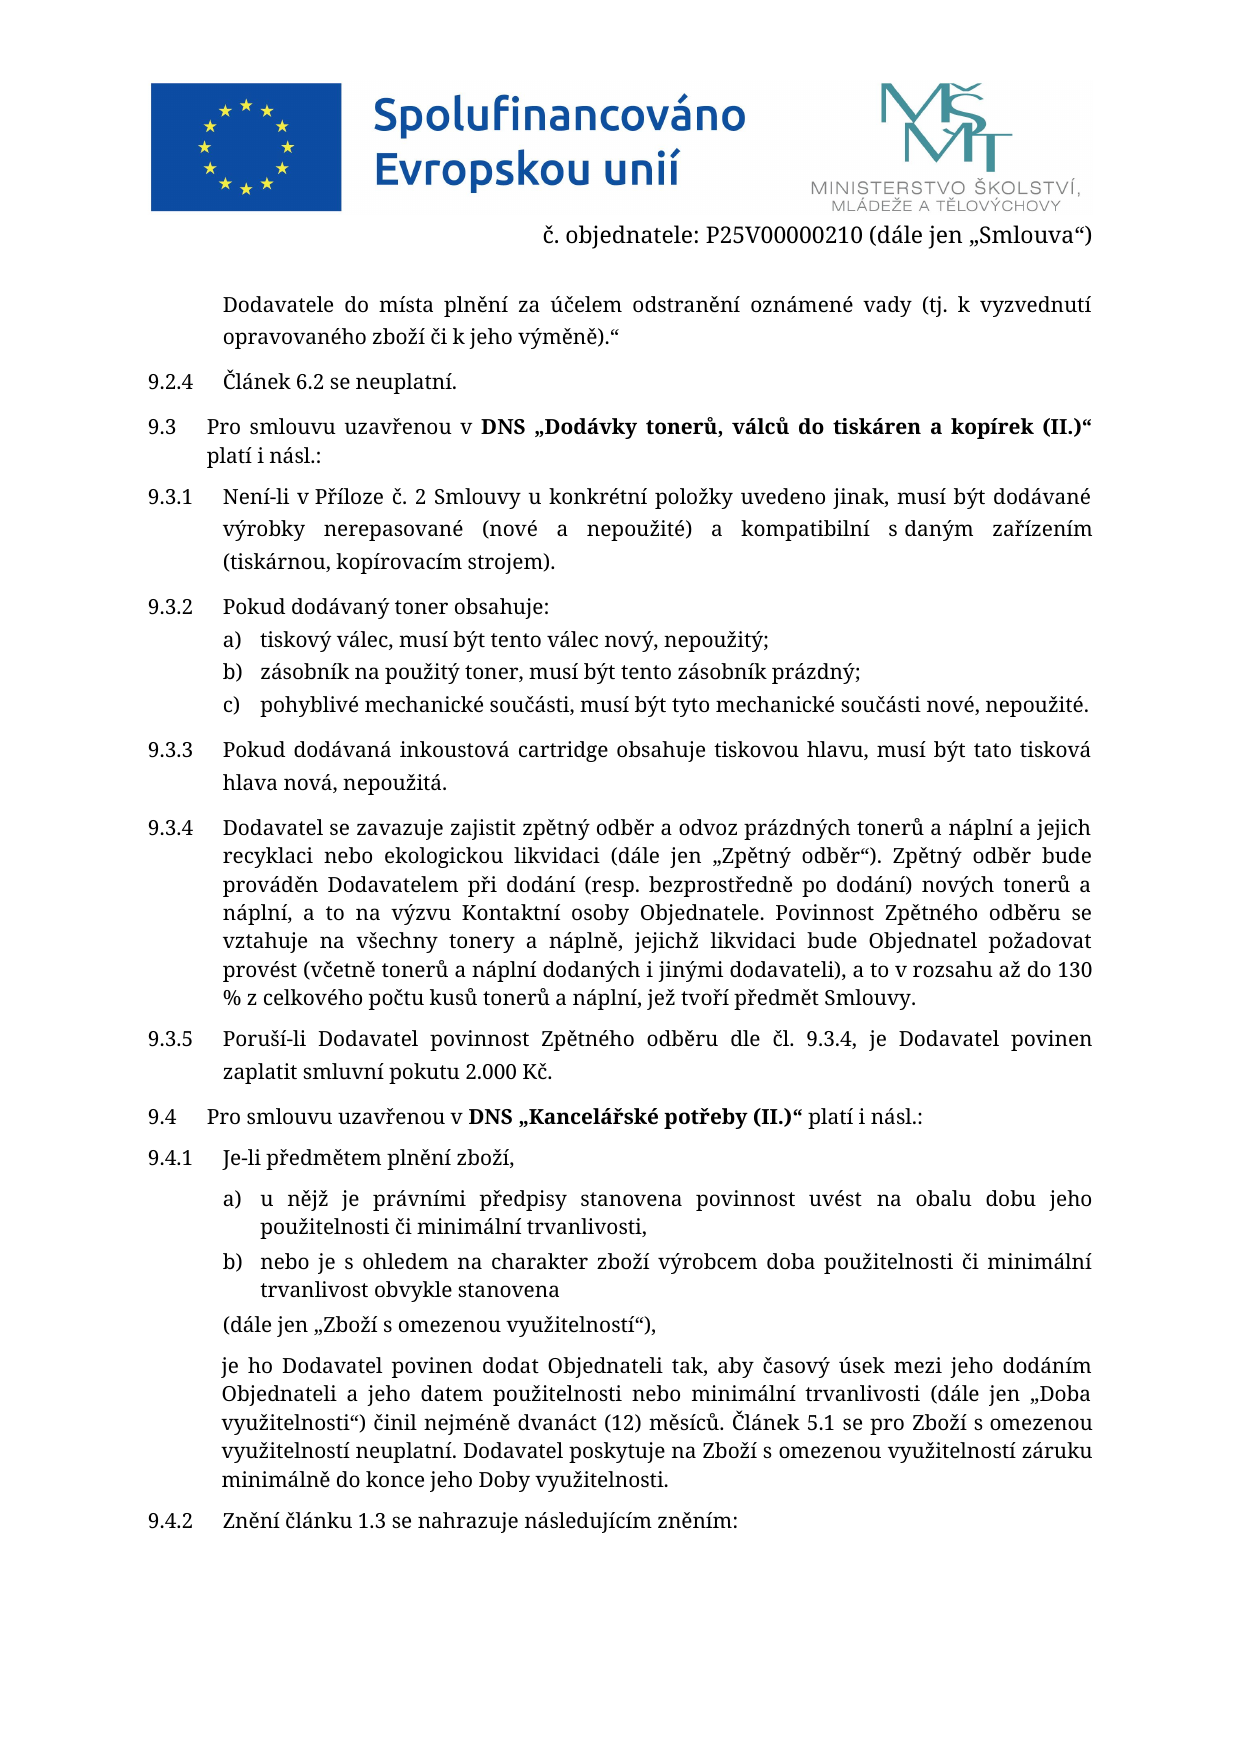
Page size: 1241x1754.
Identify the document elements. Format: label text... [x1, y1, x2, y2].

list u nějž je právními předpisy stanovena povinnost uvést na obalu dobu jeho použitelnosti či minimální trvanlivosti, [223, 1184, 1093, 1241]
list Pokud dodávaná inkoustová cartridge obsahuje tiskovou hlavu, musí být tato tisková hlava nová, nepoužitá. [148, 735, 1093, 796]
list pohyblivé mechanické součásti, musí být tyto mechanické součásti nové, nepoužité. [223, 690, 1093, 718]
list zásobník na použitý toner, musí být tento zásobník prázdný; [223, 657, 1093, 686]
list tiskový válec, musí být tento válec nový, nepoužitý; [223, 625, 1093, 653]
list nebo je s ohledem na charakter zboží výrobcem doba použitelnosti či minimální trvanlivost obvykle stanovena [223, 1247, 1093, 1304]
picture [147, 80, 1093, 215]
list Dodavatel se zavazuje zajistit zpětný odběr a odvoz prázdných tonerů a náplní a jejich recyklaci nebo ekologickou likvidaci (dále jen „Zpětný odběr“). Zpětný odběr bude prováděn Dodavatelem při dodání (resp. bezprostředně po dodání) nových tonerů a náplní, a to na výzvu Kontaktní osoby Objednatele. Povinnost Zpětného odběru se vztahuje na všechny tonery a náplně, jejichž likvidaci bude Objednatel požadovat provést (včetně tonerů a náplní dodaných i jinými dodavateli), a to v rozsahu až do 130 % z celkového počtu kusů tonerů a náplní, jež tvoří předmět Smlouvy. [148, 813, 1093, 1012]
list Pokud dodávaný toner obsahuje: [148, 592, 1093, 621]
list Pro smlouvu uzavřenou v DNS „Kancelářské potřeby (II.)“ platí i násl.: [148, 1102, 1093, 1131]
list Znění článku 1.3 se nahrazuje následujícím zněním: [148, 1506, 1093, 1534]
list Je-li předmětem plnění zboží, [148, 1143, 1093, 1171]
list Pro smlouvu uzavřenou v DNS „Dodávky tonerů, válců do tiskáren a kopírek (II.)“ platí i násl.: [148, 412, 1093, 469]
list Článek 6.2 se neuplatní. [148, 367, 1093, 396]
text je ho Dodavatel povinen dodat Objednateli tak, aby časový úsek mezi jeho dodáním Objednateli a jeho datem použitelnosti nebo minimální trvanlivosti (dále jen „Doba využitelnosti“) činil nejméně dvanáct (12) měsíců. Článek 5.1 se pro Zboží s omezenou využitelností neuplatní. Dodavatel poskytuje na Zboží s omezenou využitelností záruku minimálně do konce jeho Doby využitelnosti. [221, 1351, 1093, 1493]
text (dále jen „Zboží s omezenou využitelností“), [223, 1310, 1093, 1339]
list Není-li v Příloze č. 2 Smlouvy u konkrétní položky uvedeno jinak, musí být dodávané výrobky nerepasované (nové a nepoužité) a kompatibilní s daným zařízením (tiskárnou, kopírovacím strojem). [148, 482, 1093, 576]
list Poruší-li Dodavatel povinnost Zpětného odběru dle čl. 9.3.4, je Dodavatel povinen zaplatit smluvní pokutu 2.000 Kč. [148, 1024, 1093, 1085]
